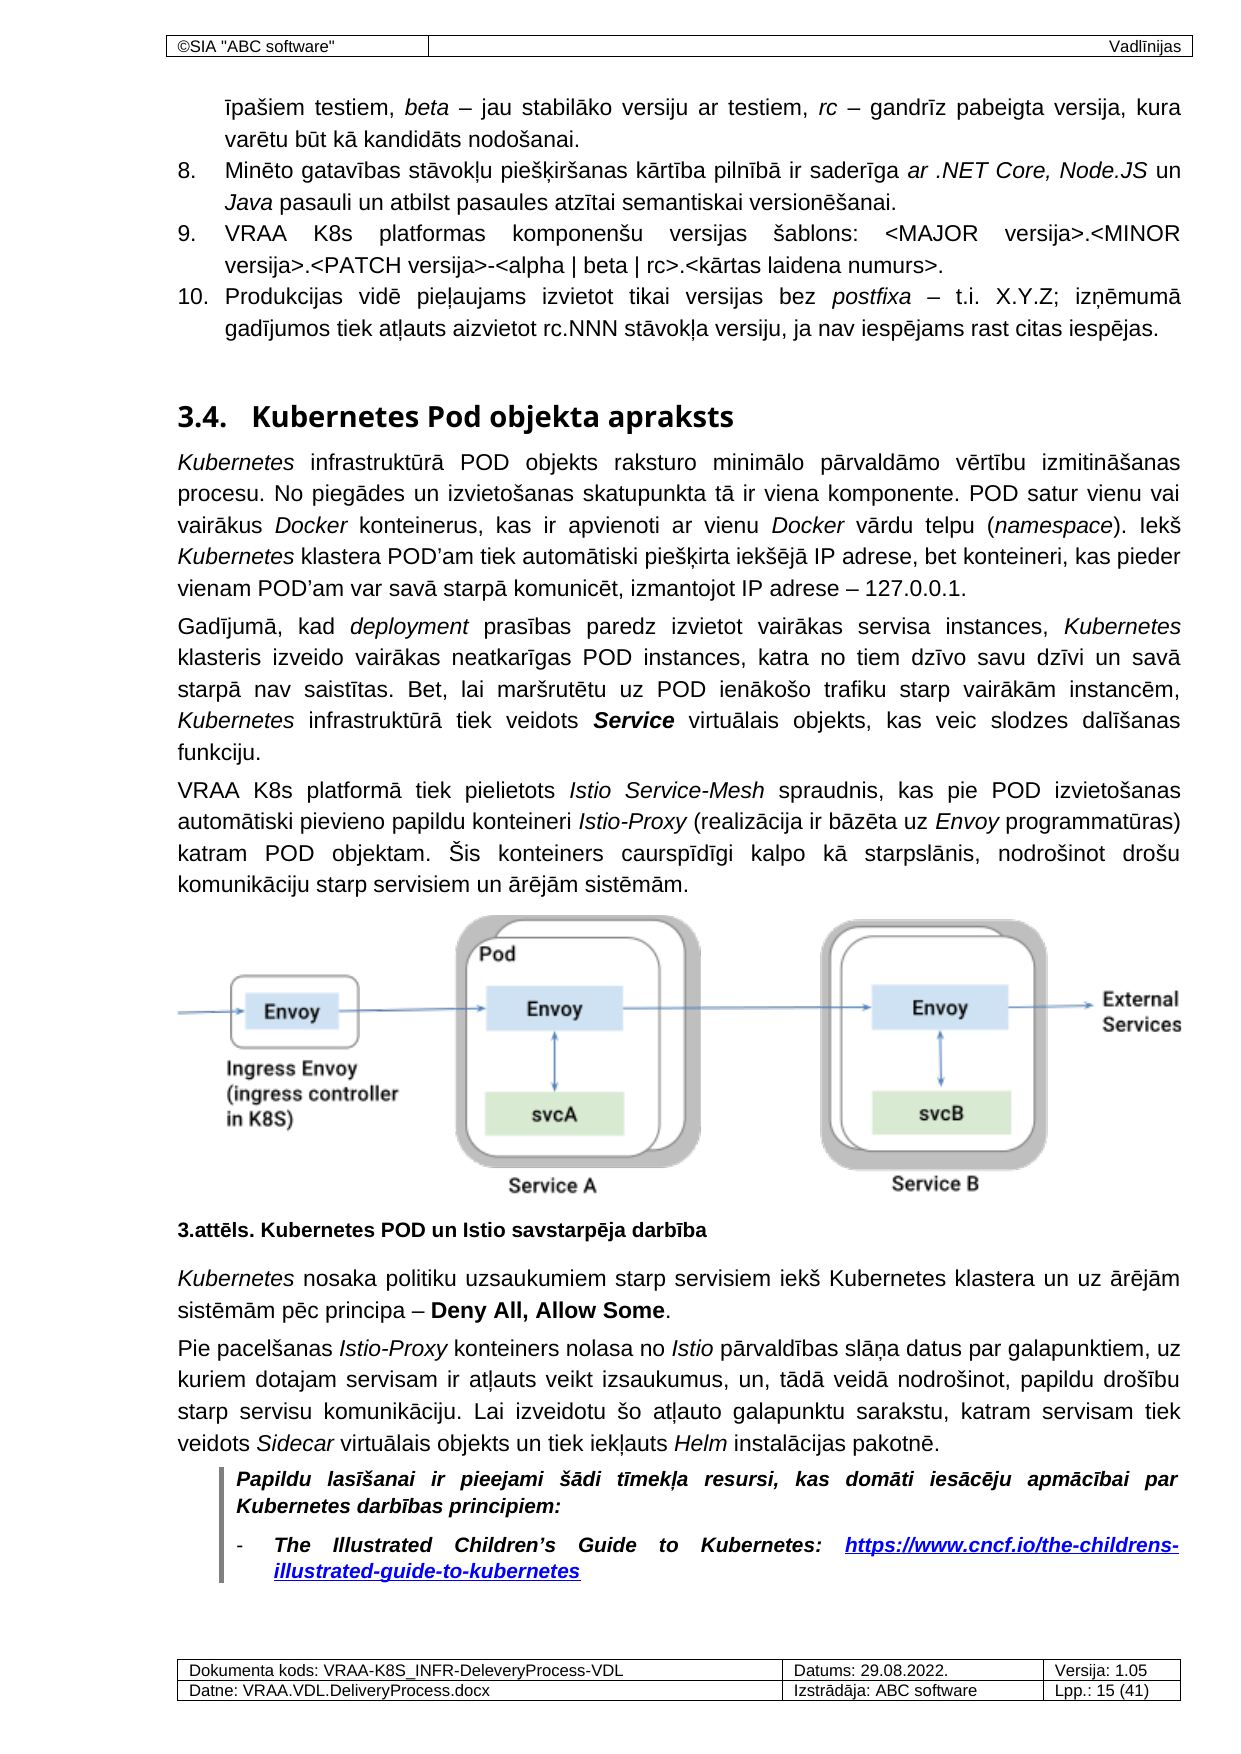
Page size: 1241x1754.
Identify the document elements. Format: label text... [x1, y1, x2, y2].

list Produkcijas vidē pieļaujams izvietot tikai versijas bez postfixa – t.i. X.Y.Z; izņēmumā gadījumos tiek atļauts aizvietot rc.NNN stāvokļa versiju, ja nav iespējams rast citas iespējas. [177, 283, 1181, 341]
text 3.attēls. Kubernetes POD un Istio savstarpēja darbība [177, 1218, 1181, 1242]
text Pie pacelšanas Istio-Proxy konteiners nolasa no Istio pārvaldības slāņa datus par galapunktiem, uz kuriem dotajam servisam ir atļauts veikt izsaukumus, un, tādā veidā nodrošinot, papildu drošību starp servisu komunikāciju. Lai izveidotu šo atļauto galapunktu sarakstu, katram servisam tiek veidots Sidecar virtuālais objekts un tiek iekļauts Helm instalācijas pakotnē. [177, 1335, 1181, 1456]
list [177, 94, 1181, 152]
picture [177, 915, 1182, 1206]
text VRAA K8s platformā tiek pielietots Istio Service-Mesh spraudnis, kas pie POD izvietošanas automātiski pievieno papildu konteineri Istio-Proxy (realizācija ir bāzēta uz Envoy programmatūras) katram POD objektam. Šis konteiners caurspīdīgi kalpo kā starpslānis, nodrošinot drošu komunikāciju starp servisiem un ārējām sistēmām. [177, 777, 1181, 898]
list VRAA K8s platformas komponenšu versijas šablons: <MAJOR versija>.<MINOR versija>.<PATCH versija>-<alpha | beta | rc>.<kārtas laidena numurs>. [177, 220, 1181, 278]
text Kubernetes nosaka politiku uzsaukumiem starp servisiem iekš Kubernetes klastera un uz ārējām sistēmām pēc principa – Deny All, Allow Some. [177, 1265, 1181, 1323]
list Minēto gatavības stāvokļu piešķiršanas kārtība pilnībā ir saderīga ar .NET Core, Node.JS un Java pasauli un atbilst pasaules atzītai semantiskai versionēšanai. [177, 157, 1181, 215]
text Gadījumā, kad deployment prasības paredz izvietot vairākas servisa instances, Kubernetes klasteris izveido vairākas neatkarīgas POD instances, katra no tiem dzīvo savu dzīvi un savā starpā nav saistītas. Bet, lai maršrutētu uz POD ienākošo trafiku starp vairākām instancēm, Kubernetes infrastruktūrā tiek veidots Service virtuālais objekts, kas veic slodzes dalīšanas funkciju. [177, 613, 1181, 765]
text Kubernetes infrastruktūrā POD objekts raksturo minimālo pārvaldāmo vērtību izmitināšanas procesu. No piegādes un izvietošanas skatupunkta tā ir viena komponente. POD satur vienu vai vairākus Docker konteinerus, kas ir apvienoti ar vienu Docker vārdu telpu (namespace). Iekš Kubernetes klastera POD’am tiek automātiski piešķirta iekšējā IP adrese, bet konteineri, kas pieder vienam POD’am var savā starpā komunicēt, izmantojot IP adrese – 127.0.0.1. [177, 449, 1181, 601]
text Papildu lasīšanai ir pieejami šādi tīmekļa resursi, kas domāti iesācēju apmācībai par Kubernetes darbības principiem: [224, 1467, 1181, 1518]
list The Illustrated Children’s Guide to Kubernetes: https://www.cncf.io/the-childrens-illustrated-guide-to-kubernetes [224, 1532, 1181, 1583]
subtitle Kubernetes Pod objekta apraksts [177, 396, 1181, 436]
